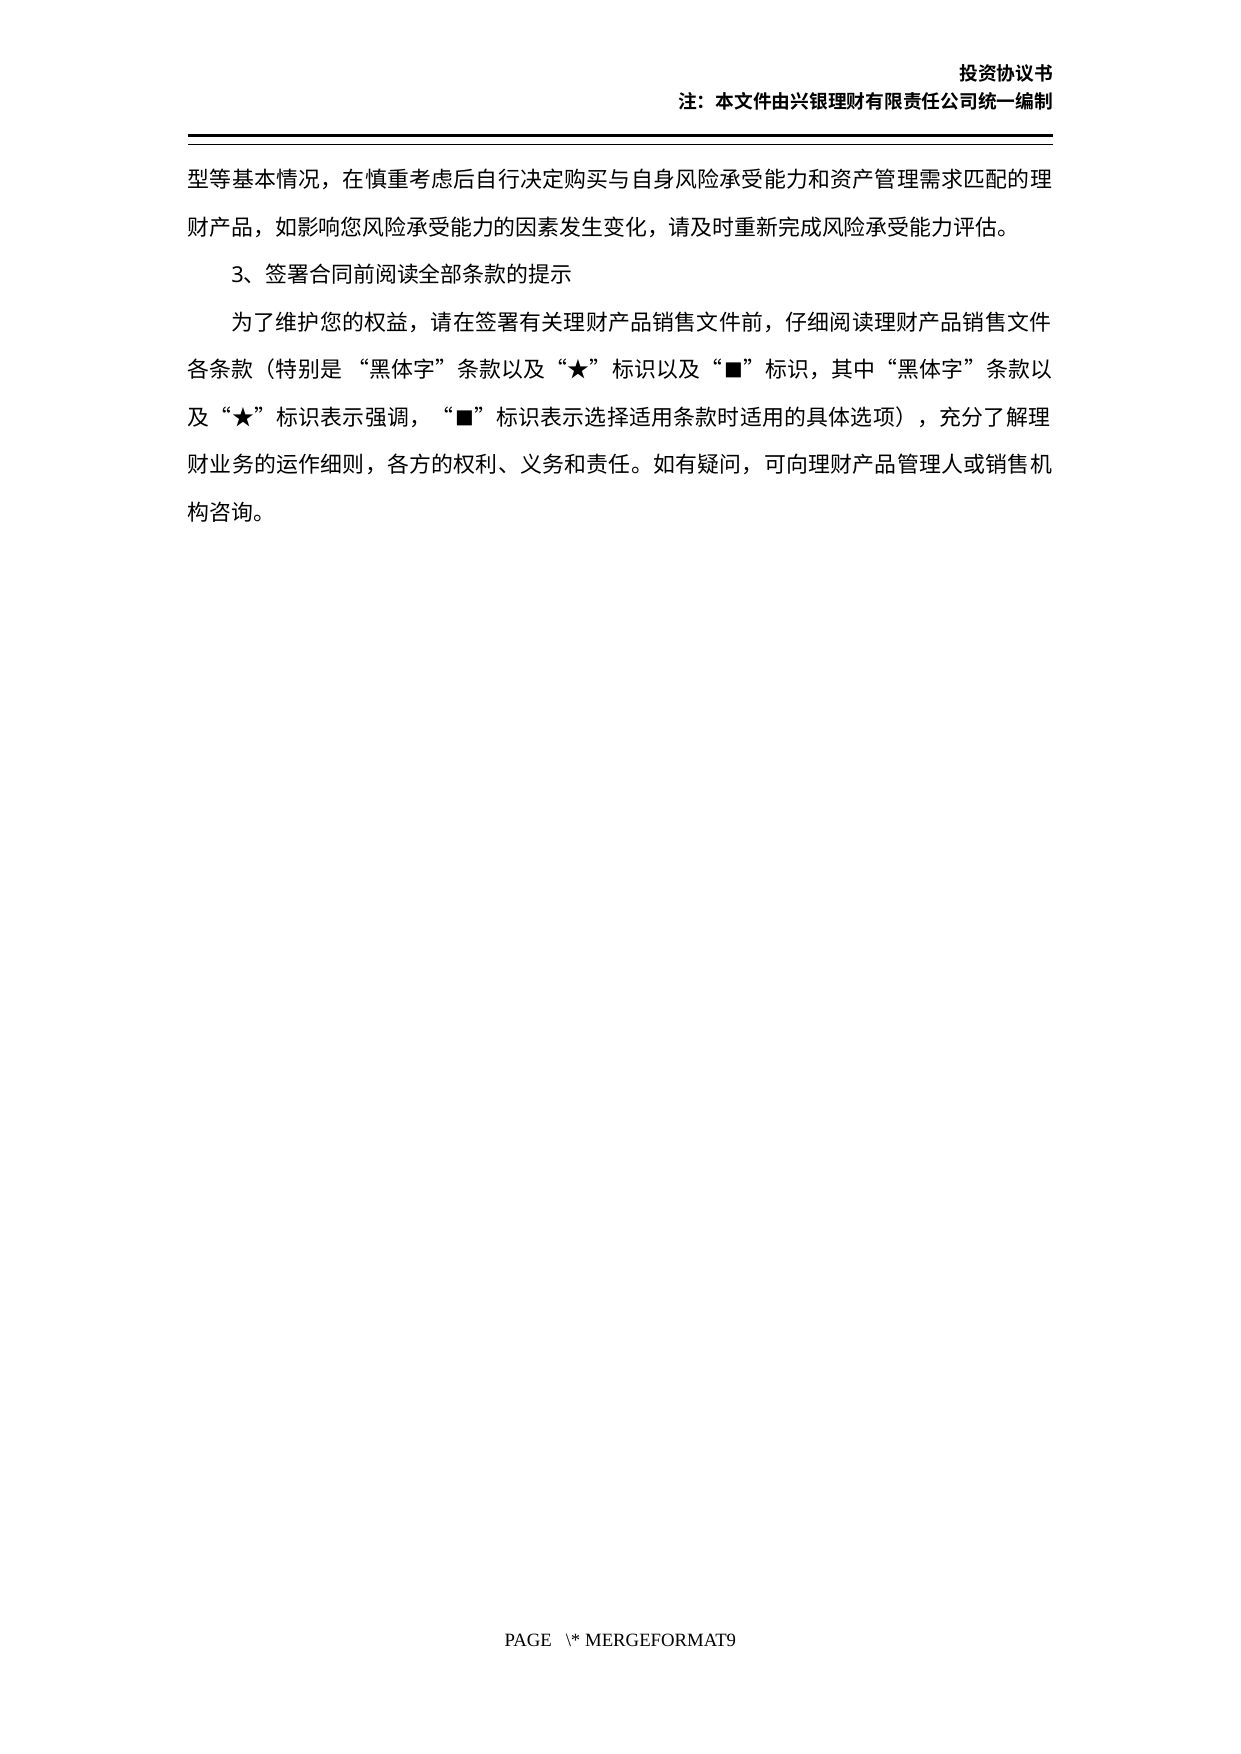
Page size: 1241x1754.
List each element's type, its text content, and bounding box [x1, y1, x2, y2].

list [187, 162, 1053, 241]
list 3、签署合同前阅读全部条款的提示 [187, 257, 1053, 289]
list 为了维护您的权益，请在签署有关理财产品销售文件前，仔细阅读理财产品销售文件各条款（特别是 “黑体字”条款以及“★”标识以及“■”标识，其中“黑体字”条款以及“★”标识表示强调，“■”标识表示选择适用条款时适用的具体选项），充分了解理财业务的运作细则，各方的权利、义务和责任。如有疑问，可向理财产品管理人或销售机构咨询。 [187, 304, 1053, 526]
